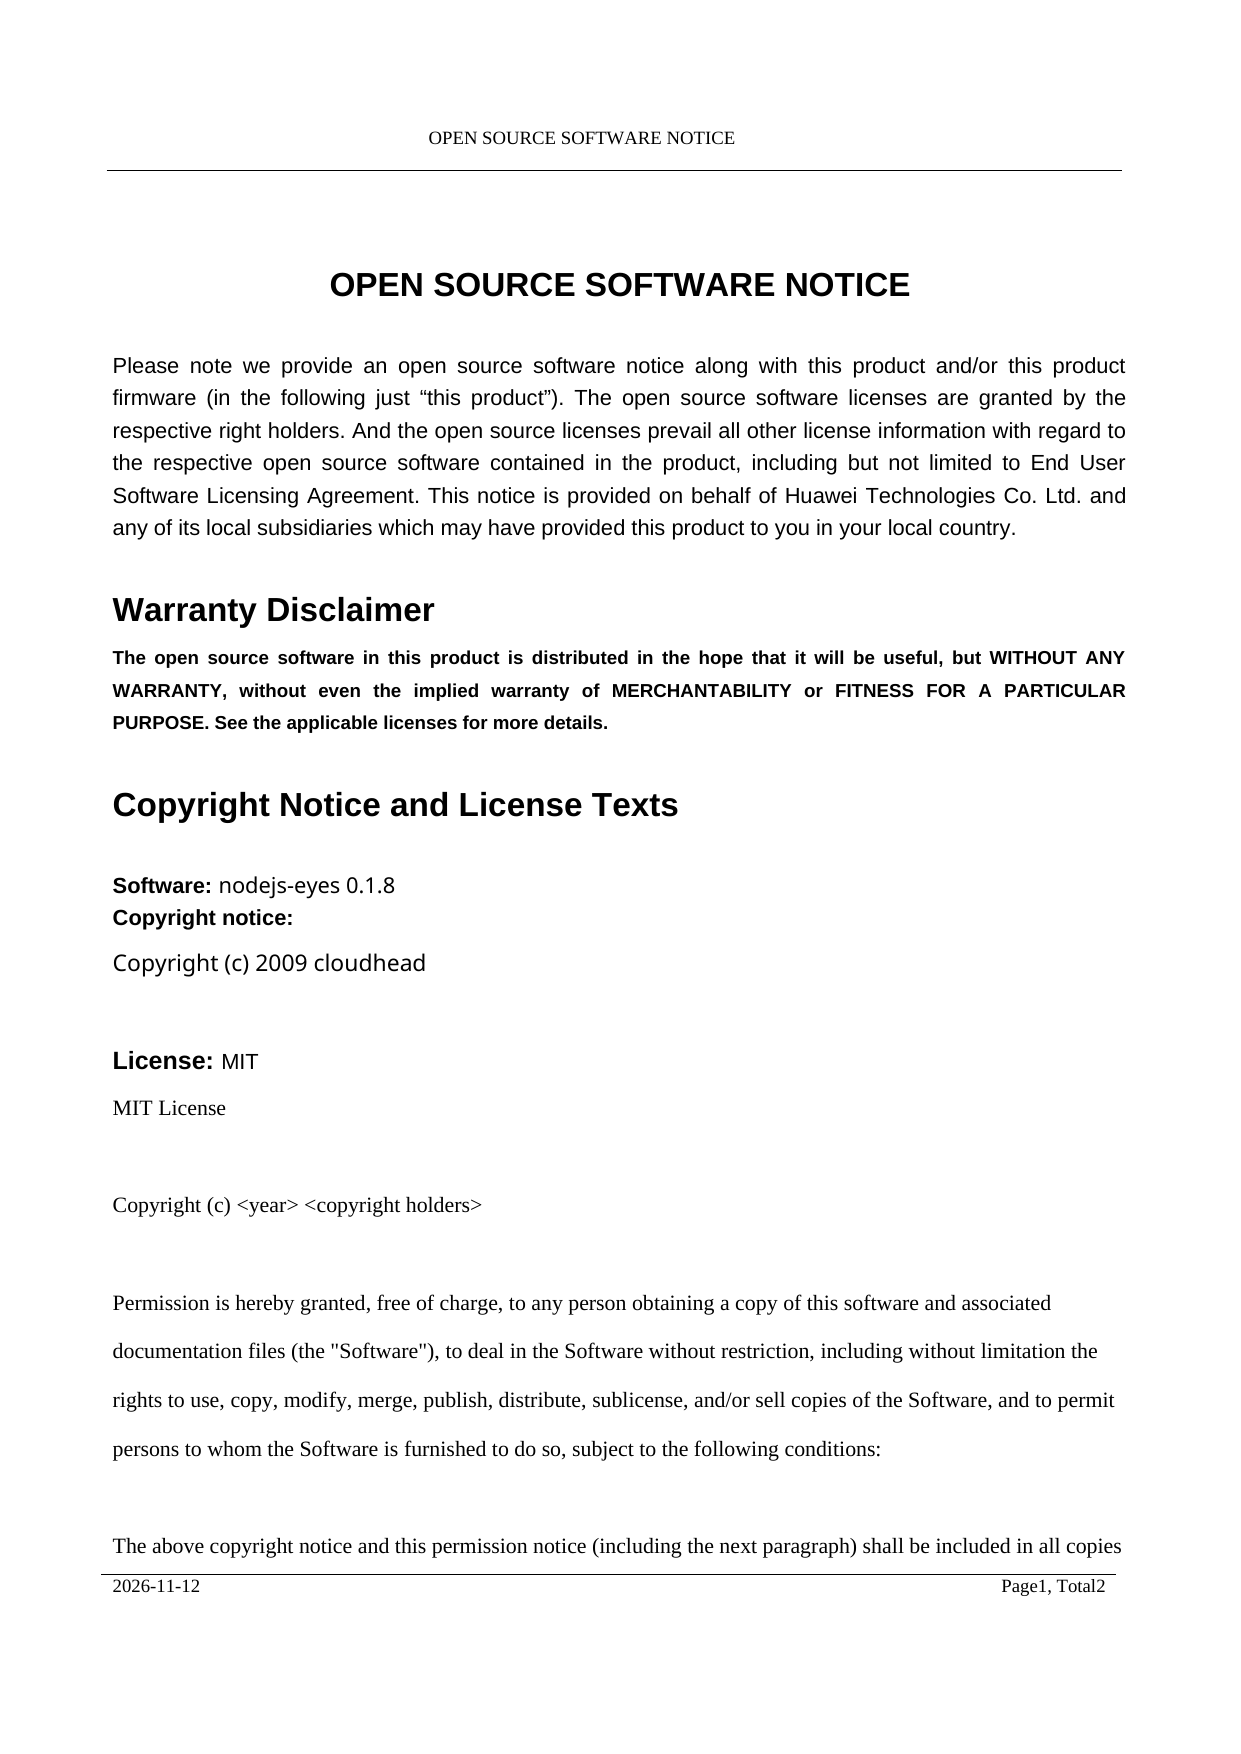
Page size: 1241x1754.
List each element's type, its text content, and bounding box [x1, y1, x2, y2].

text The open source software in this product is distributed in the hope that it will be useful, but WITHOUT ANY WARRANTY, without even the implied warranty of MERCHANTABILITY or FITNESS FOR A PARTICULAR PURPOSE. See the applicable licenses for more details. [112, 641, 1128, 739]
text Please note we provide an open source software notice along with this product and/or this product firmware (in the following just “this product”). The open source software licenses are granted by the respective right holders. And the open source licenses prevail all other license information with regard to the respective open source software contained in the product, including but not limited to End User Software Licensing Agreement. This notice is provided on behalf of Huawei Technologies Co. Ltd. and any of its local subsidiaries which may have provided this product to you in your local country. [112, 349, 1128, 544]
text Warranty Disclaimer [112, 576, 1128, 641]
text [112, 1091, 1128, 1562]
text Copyright (c) 2009 cloudhead [112, 947, 1128, 1028]
text OPEN SOURCE SOFTWARE NOTICE [112, 251, 1128, 316]
text Copyright Notice and License Texts [112, 771, 1128, 836]
text License: MIT [112, 1044, 1128, 1077]
text Copyright notice: [112, 901, 1128, 934]
text Software: nodejs-eyes 0.1.8 [112, 869, 1128, 901]
